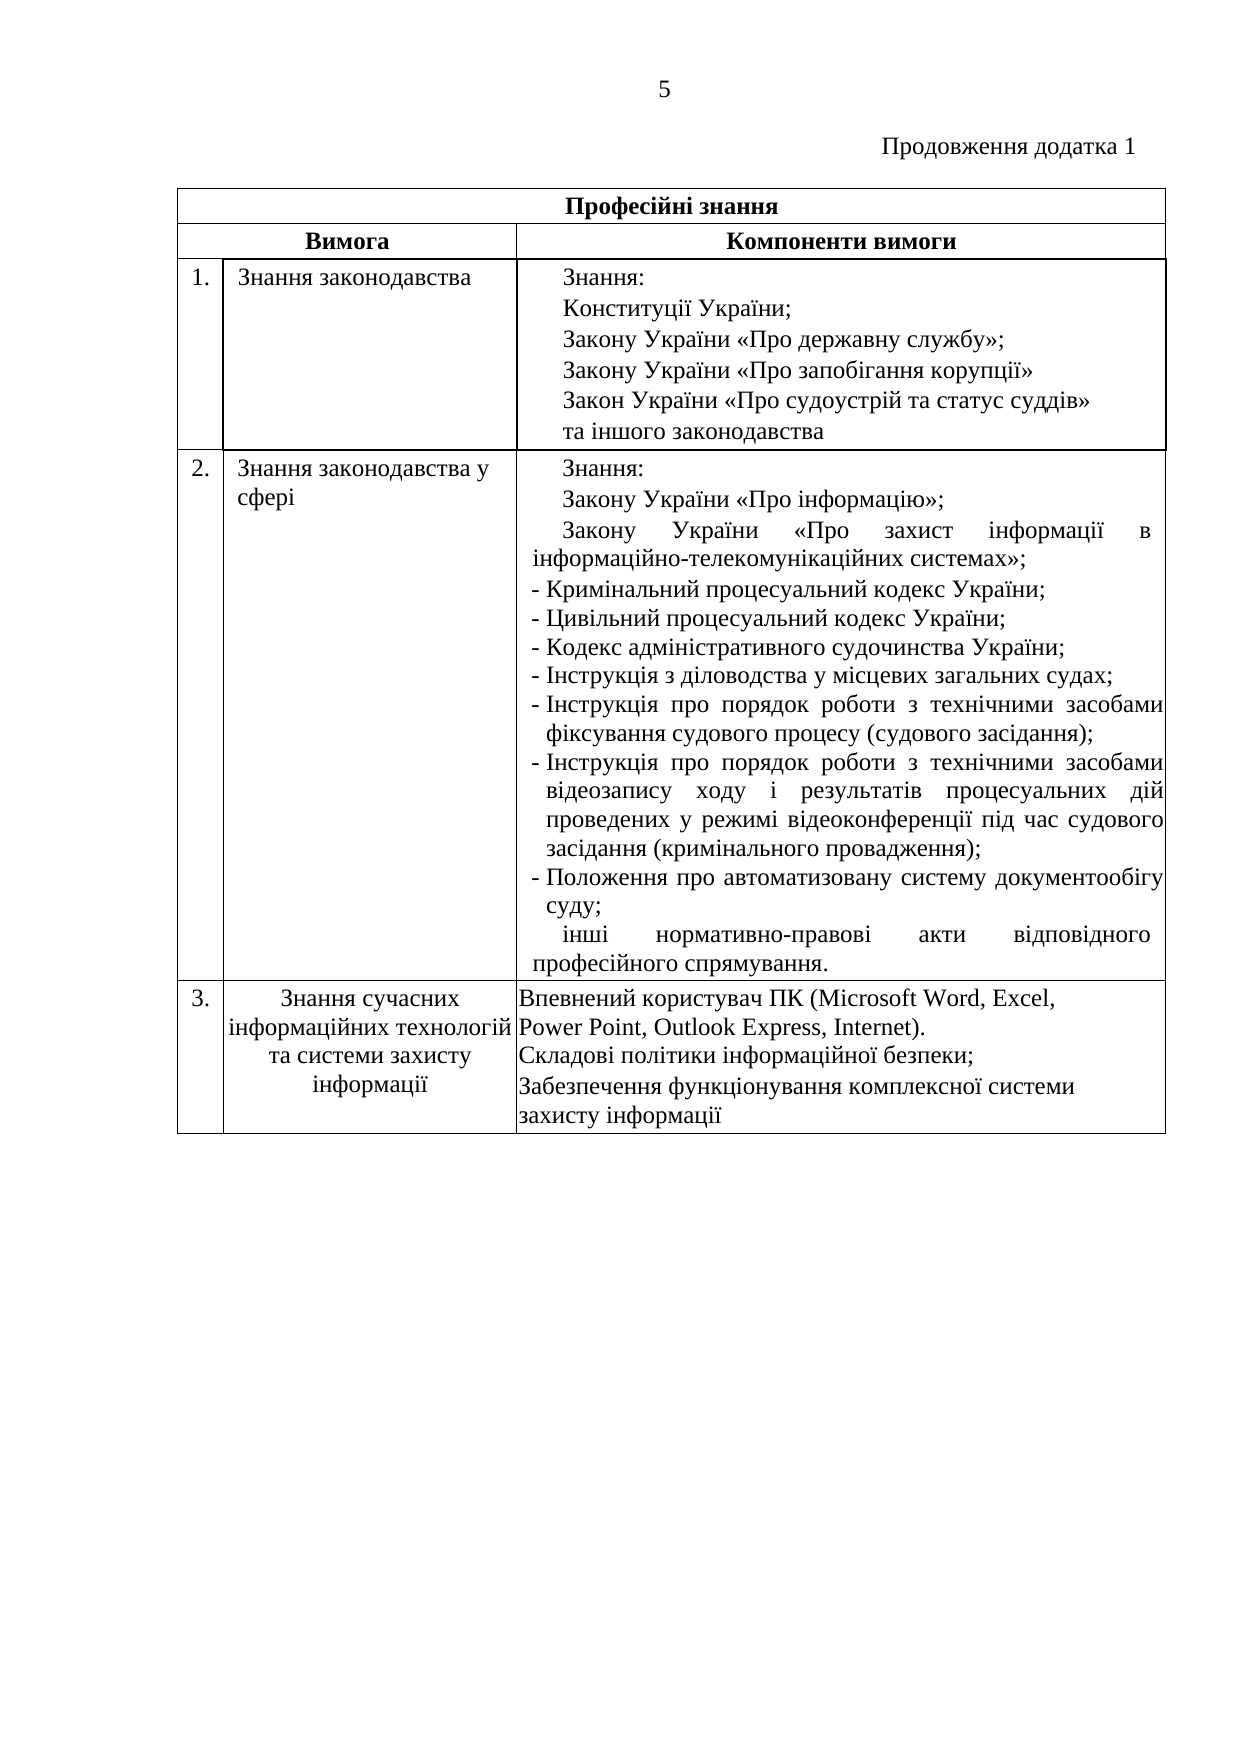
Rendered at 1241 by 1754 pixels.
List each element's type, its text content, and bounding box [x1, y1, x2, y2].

table_cell Знання: Закону України «Про інформацію»; Закону України «Про захист інформації в інформаційно-телекомунікаційних системах»; Кримінальний процесуальний кодекс України; Цивільний процесуальний кодекс України; Кодекс адміністративного судочинства України; Інструкція з діловодства у місцевих загальних судах; Інструкція про порядок роботи з технічними засобами фіксування судового процесу (судового засідання); Інструкція про порядок роботи з технічними засобами відеозапису ходу і результатів процесуальних дій проведених у режимі відеоконференції під час судового засідання (кримінального провадження); Положення про автоматизовану систему документообігу суду; інші нормативно-правові акти відповідного професійного спрямування. [517, 451, 1165, 980]
table_cell 3. [178, 981, 223, 1132]
table_cell Вимога [178, 224, 516, 258]
table_cell Знання: Конституції України; Закону України «Про державну службу»; Закону України «Про запобігання корупції» Закон України «Про судоустрій та статус суддів» та іншого законодавства [518, 260, 1165, 449]
table_cell Впевнений користувач ПК (Microsoft Word, Excel, Power Point, Outlook Express, Internet). Складові політики інформаційної безпеки; Забезпечення функціонування комплексної системи захисту інформації [517, 981, 1165, 1132]
table_cell Знання сучасних інформаційних технологій та системи захисту інформації [224, 981, 516, 1132]
table_cell Знання законодавства у сфері [224, 451, 516, 980]
table_cell Знання законодавства [224, 260, 516, 449]
table_cell Професійні знання [178, 189, 1165, 223]
table_cell 2. [178, 450, 223, 980]
table_cell 1. [178, 259, 222, 449]
table_cell Компоненти вимоги [517, 224, 1165, 258]
